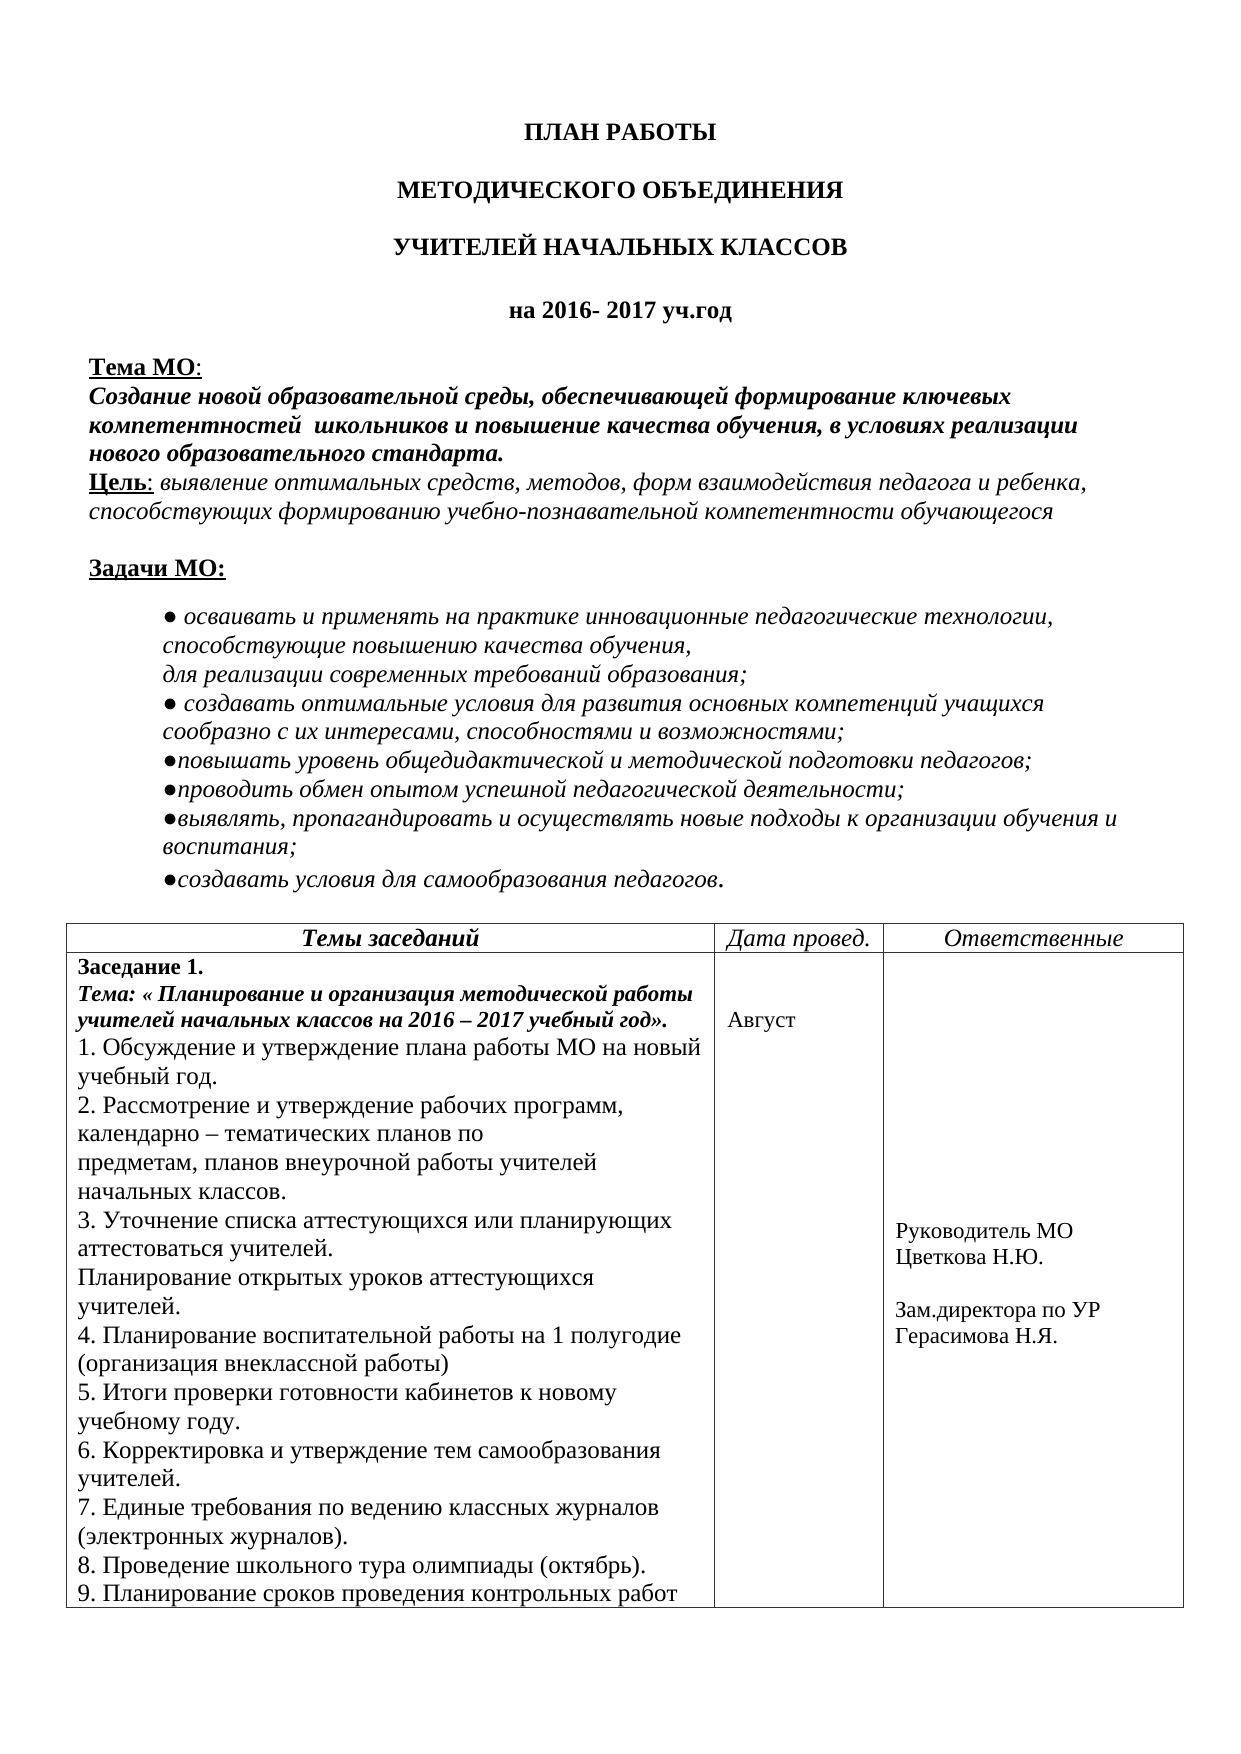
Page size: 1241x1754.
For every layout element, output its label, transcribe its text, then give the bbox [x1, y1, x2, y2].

text ●выявлять, пропагандировать и осуществлять новые подходы к организации обучения и воспитания; [162, 803, 1152, 860]
text ●повышать уровень общедидактической и методической подготовки педагогов; [162, 745, 1152, 774]
text Задачи МО: [89, 553, 1152, 582]
text ●создавать условия для самообразования педагогов. [162, 860, 1152, 894]
text МЕТОДИЧЕСКОГО ОБЪЕДИНЕНИЯ [89, 175, 1152, 204]
text ПЛАН РАБОТЫ [89, 117, 1152, 146]
text для реализации современных требований образования; [162, 659, 1152, 688]
table_header Дата провед. [715, 924, 883, 952]
text Цель: выявление оптимальных средств, методов, форм взаимодействия педагога и ребенка, способствующих формированию учебно-познавательной компетентности обучающегося [89, 467, 1152, 525]
table_header Темы заседаний [67, 924, 714, 952]
text УЧИТЕЛЕЙ НАЧАЛЬНЫХ КЛАССОВ [89, 232, 1152, 261]
text Тема МО: [89, 352, 1152, 381]
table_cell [67, 953, 714, 1607]
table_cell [884, 953, 1183, 1607]
text ● создавать оптимальные условия для развития основных компетенций учащихся сообразно с их интересами, способностями и возможностями; [162, 688, 1152, 745]
table_header Ответственные [884, 924, 1183, 952]
text ●проводить обмен опытом успешной педагогической деятельности; [162, 774, 1152, 803]
text Создание новой образовательной среды, обеспечивающей формирование ключевых компетентностей школьников и повышение качества обучения, в условиях реализации нового образовательного стандарта. [89, 381, 1152, 467]
text ● осваивать и применять на практике инновационные педагогические технологии, способствующие повышению качества обучения, [162, 601, 1152, 659]
table_cell Август [715, 953, 883, 1607]
text на 2016- 2017 уч.год [89, 295, 1152, 323]
